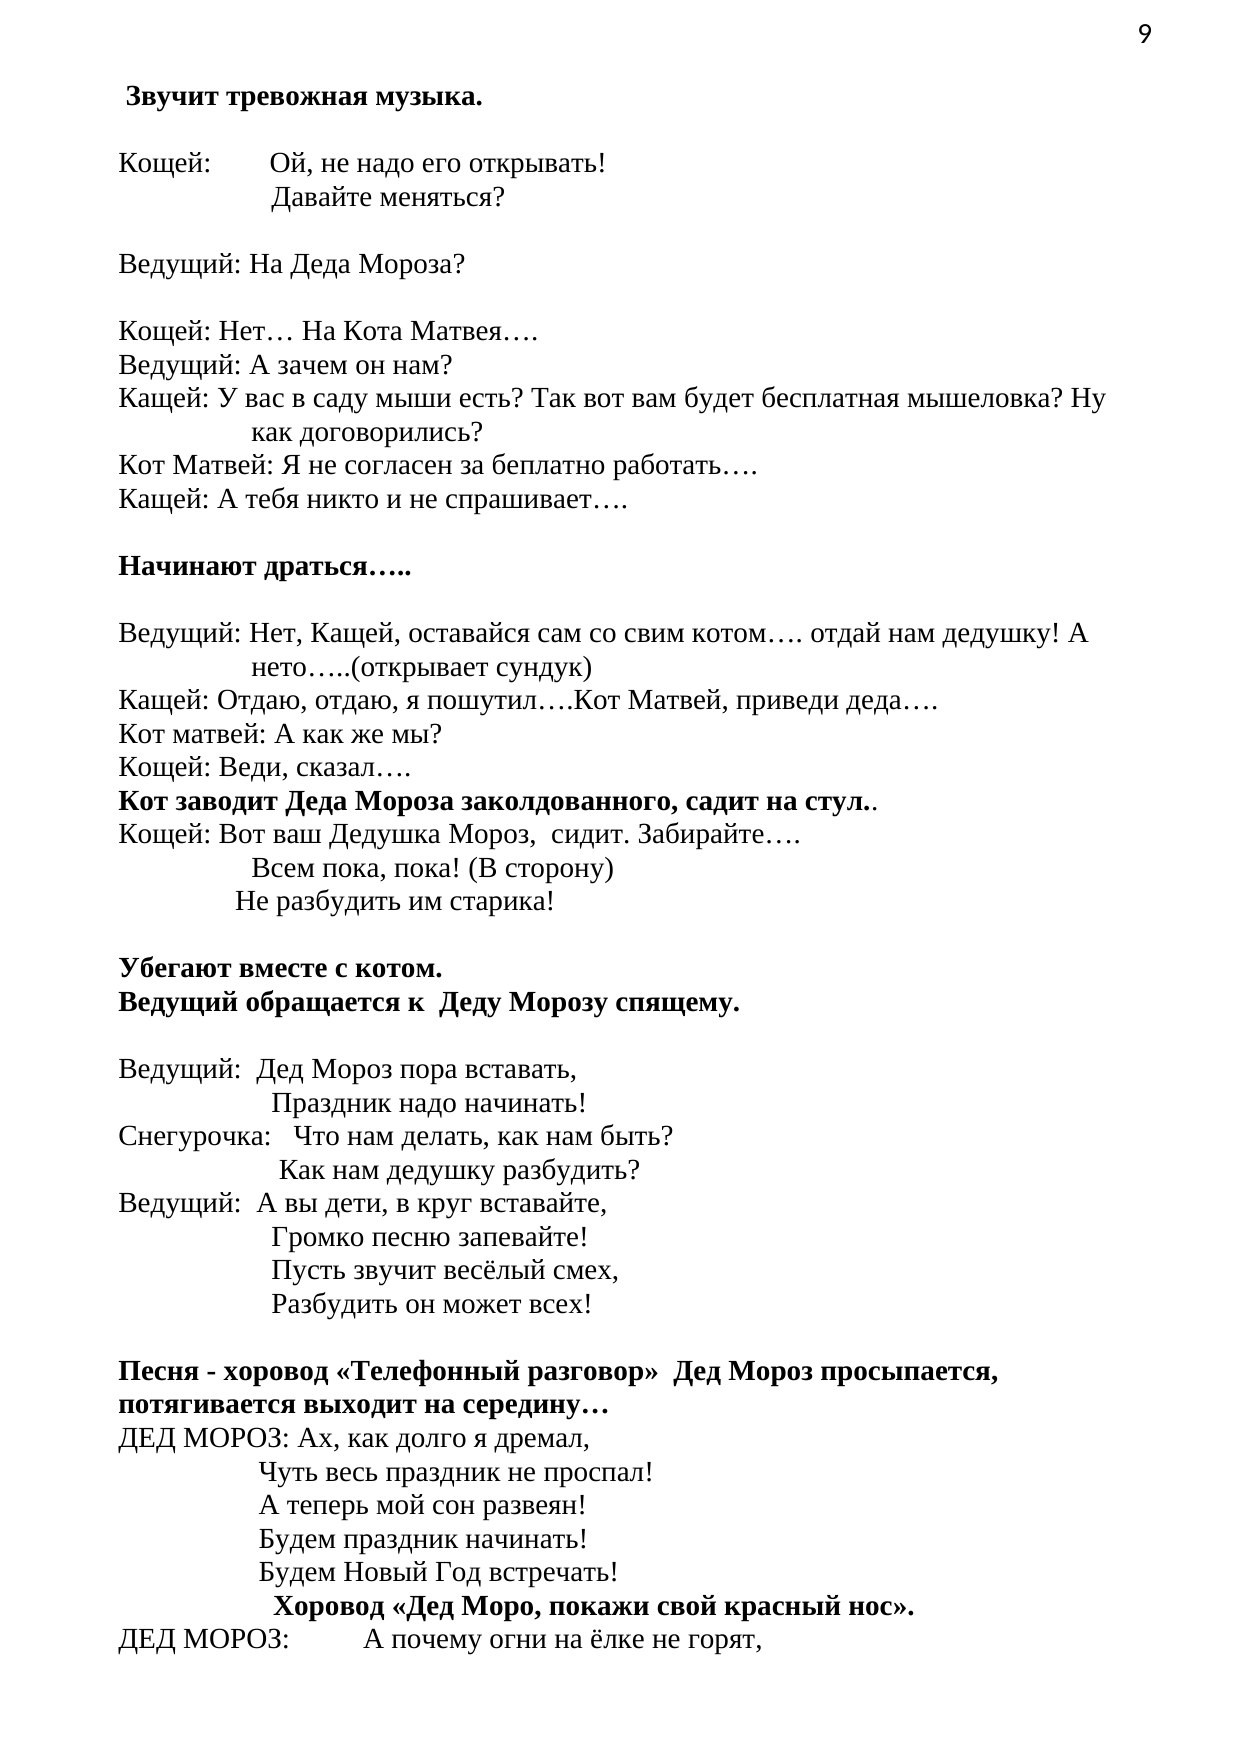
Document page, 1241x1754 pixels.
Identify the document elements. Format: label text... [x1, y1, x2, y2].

text Начинают драться….. [118, 548, 1152, 582]
text Хоровод «Дед Моро, покажи свой красный нос». [251, 1588, 1152, 1621]
text Кащей: А тебя никто и не спрашивает…. [118, 481, 1152, 514]
text Ведущий обращается к Деду Морозу спящему. [118, 984, 1152, 1018]
text Разбудить он может всех! [118, 1286, 1152, 1319]
text Песня - хоровод «Телефонный разговор» Дед Мороз просыпается, потягивается выходит на середину… [118, 1353, 1152, 1420]
text Кощей: Нет… На Кота Матвея…. [118, 313, 1152, 347]
text Кощей: Ой, не надо его открывать! [118, 146, 1152, 179]
text ДЕД МОРОЗ: А почему огни на ёлке не горят, [118, 1621, 1152, 1655]
text Ведущий: Дед Мороз пора вставать, [118, 1051, 1152, 1085]
text Ведущий: А зачем он нам? [118, 347, 1152, 380]
text Будем Новый Год встречать! [251, 1554, 1152, 1588]
text Давайте меняться? [118, 179, 1152, 213]
text Громко песню запевайте! [118, 1219, 1152, 1252]
text Ведущий: На Деда Мороза? [118, 246, 1152, 280]
text Ведущий: Нет, Кащей, оставайся сам со свим котом…. отдай нам дедушку! А нето…..(открывает сундук) [118, 615, 1152, 682]
text Пусть звучит весёлый смех, [118, 1252, 1152, 1286]
text Кощей: Веди, сказал…. [118, 749, 1152, 783]
text Кот заводит Деда Мороза заколдованного, садит на стул.. [118, 783, 1152, 816]
text А теперь мой сон развеян! [251, 1487, 1152, 1521]
text Не разбудить им старика! [118, 883, 1152, 917]
text Будем праздник начинать! [251, 1521, 1152, 1554]
text Как нам дедушку разбудить? [118, 1152, 1152, 1185]
text Праздник надо начинать! [118, 1085, 1152, 1118]
text Убегают вместе с котом. [118, 951, 1152, 984]
text Кащей: У вас в саду мыши есть? Так вот вам будет бесплатная мышеловка? Ну как договорились? [118, 380, 1152, 447]
text Кощей: Вот ваш Дедушка Мороз, сидит. Забирайте…. [118, 816, 1152, 850]
text Кот Матвей: Я не согласен за беплатно работать…. [118, 447, 1152, 481]
text Снегурочка: Что нам делать, как нам быть? [118, 1118, 1152, 1152]
text Кот матвей: А как же мы? [118, 716, 1152, 749]
text Всем пока, пока! (В сторону) [251, 850, 1152, 883]
text Звучит тревожная музыка. [118, 78, 1152, 112]
text ДЕД МОРОЗ: Ах, как долго я дремал, [118, 1420, 1152, 1454]
text Кащей: Отдаю, отдаю, я пошутил….Кот Матвей, приведи деда…. [118, 682, 1152, 716]
text Чуть весь праздник не проспал! [251, 1454, 1152, 1487]
text Ведущий: А вы дети, в круг вставайте, [118, 1185, 1152, 1219]
